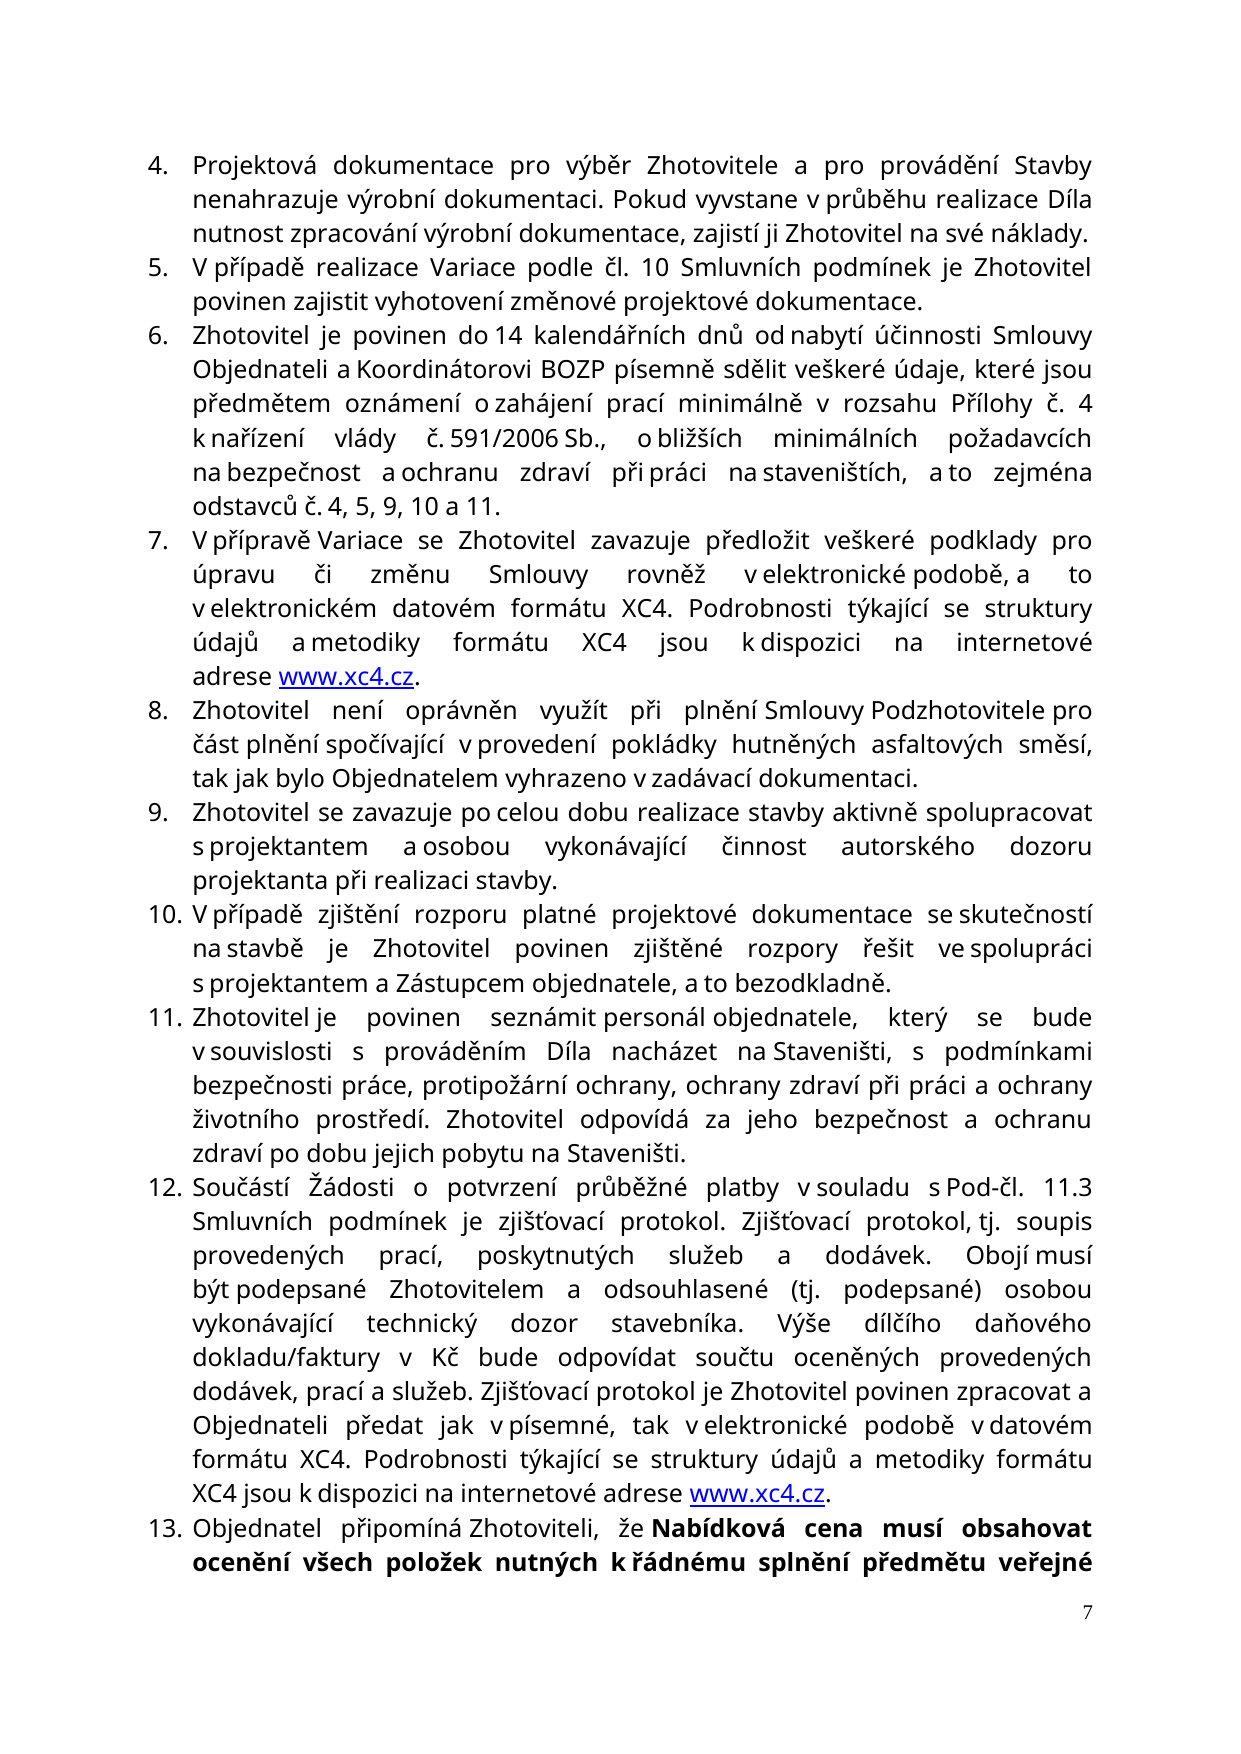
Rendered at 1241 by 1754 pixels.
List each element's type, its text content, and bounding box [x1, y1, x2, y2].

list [148, 1510, 1093, 1578]
list Součástí Žádosti o potvrzení průběžné platby v souladu s Pod-čl. 11.3 Smluvních podmínek je zjišťovací protokol. Zjišťovací protokol, tj. soupis provedených prací, poskytnutých služeb a dodávek. Obojí musí být podepsané Zhotovitelem a odsouhlasené (tj. podepsané) osobou vykonávající technický dozor stavebníka. Výše dílčího daňového dokladu/faktury v Kč bude odpovídat součtu oceněných provedených dodávek, prací a služeb. Zjišťovací protokol je Zhotovitel povinen zpracovat a Objednateli předat jak v písemné, tak v elektronické podobě v datovém formátu XC4. Podrobnosti týkající se struktury údajů a metodiky formátu XC4 jsou k dispozici na internetové adrese www.xc4.cz. [148, 1169, 1093, 1510]
list V přípravě Variace se Zhotovitel zavazuje předložit veškeré podklady pro úpravu či změnu Smlouvy rovněž v elektronické podobě, a to v elektronickém datovém formátu XC4. Podrobnosti týkající se struktury údajů a metodiky formátu XC4 jsou k dispozici na internetové adrese www.xc4.cz. [148, 522, 1093, 693]
list Zhotovitel je povinen seznámit personál objednatele, který se bude v souvislosti s prováděním Díla nacházet na Staveništi, s podmínkami bezpečnosti práce, protipožární ochrany, ochrany zdraví při práci a ochrany životního prostředí. Zhotovitel odpovídá za jeho bezpečnost a ochranu zdraví po dobu jejich pobytu na Staveništi. [148, 999, 1093, 1169]
list Zhotovitel je povinen do 14 kalendářních dnů od nabytí účinnosti Smlouvy Objednateli a Koordinátorovi BOZP písemně sdělit veškeré údaje, které jsou předmětem oznámení o zahájení prací minimálně v rozsahu Přílohy č. 4 k nařízení vlády č. 591/2006 Sb., o bližších minimálních požadavcích na bezpečnost a ochranu zdraví při práci na staveništích, a to zejména odstavců č. 4, 5, 9, 10 a 11. [148, 318, 1093, 522]
list Projektová dokumentace pro výběr Zhotovitele a pro provádění Stavby nenahrazuje výrobní dokumentaci. Pokud vyvstane v průběhu realizace Díla nutnost zpracování výrobní dokumentace, zajistí ji Zhotovitel na své náklady. [148, 148, 1093, 250]
list Zhotovitel není oprávněn využít při plnění Smlouvy Podzhotovitele pro část plnění spočívající v provedení pokládky hutněných asfaltových směsí, tak jak bylo Objednatelem vyhrazeno v zadávací dokumentaci. [148, 693, 1093, 795]
list V případě zjištění rozporu platné projektové dokumentace se skutečností na stavbě je Zhotovitel povinen zjištěné rozpory řešit ve spolupráci s projektantem a Zástupcem objednatele, a to bezodkladně. [148, 897, 1093, 999]
list V případě realizace Variace podle čl. 10 Smluvních podmínek je Zhotovitel povinen zajistit vyhotovení změnové projektové dokumentace. [148, 250, 1093, 318]
list Zhotovitel se zavazuje po celou dobu realizace stavby aktivně spolupracovat s projektantem a osobou vykonávající činnost autorského dozoru projektanta při realizaci stavby. [148, 795, 1093, 897]
